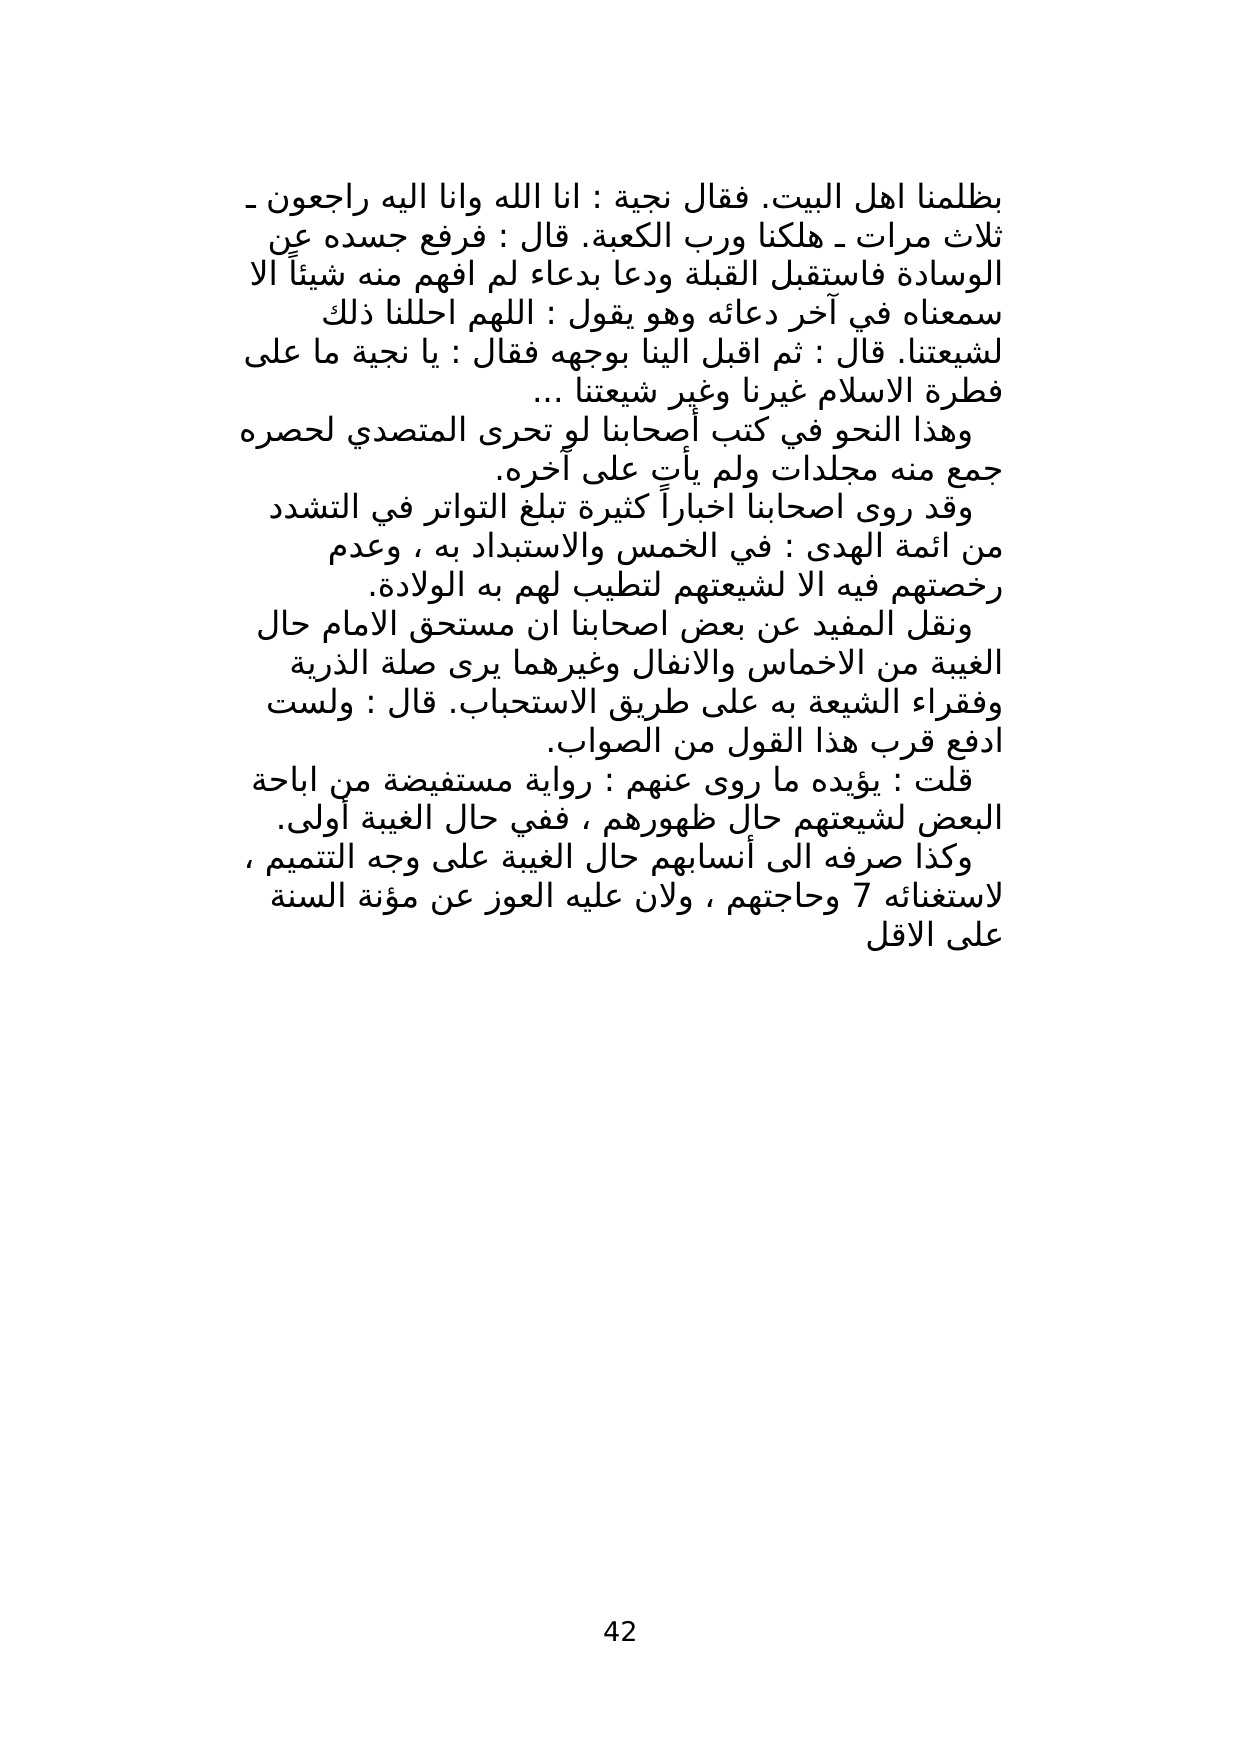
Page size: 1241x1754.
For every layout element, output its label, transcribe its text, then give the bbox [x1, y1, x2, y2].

text ونقل المفيد عن بعض اصحابنا ان مستحق الامام حال الغيبة من الاخماس والانفال وغيرهما يرى صلة الذرية وفقراء الشيعة به على طريق الاستحباب. قال : ولست ادفع قرب هذا القول من الصواب. [236, 604, 1004, 760]
text بظلمنا اهل البيت. فقال نجية : انا الله وانا اليه راجعون ـ ثلاث مرات ـ هلكنا ورب الكعبة. قال : فرفع جسده عن الوسادة فاستقبل القبلة ودعا بدعاء لم افهم منه شيئاً الا سمعناه في آخر دعائه وهو يقول : اللهم احللنا ذلك لشيعتنا. قال : ثم اقبل الينا بوجهه فقال : يا نجية ما على فطرة الاسلام غيرنا وغير شيعتنا ... [236, 177, 1004, 410]
text وكذا صرفه الى أنسابهم حال الغيبة على وجه التتميم ، لاستغنائه 7 وحاجتهم ، ولان عليه العوز عن مؤنة السنة على الاقل [236, 838, 1004, 954]
text وقد روى اصحابنا اخباراً كثيرة تبلغ التواتر في التشدد من ائمة الهدى : في الخمس والاستبداد به ، وعدم رخصتهم فيه الا لشيعتهم لتطيب لهم به الولادة. [236, 488, 1004, 604]
text وهذا النحو في كتب أصحابنا لو تحرى المتصدي لحصره جمع منه مجلدات ولم يأت على آخره. [236, 410, 1004, 488]
text قلت : يؤيده ما روى عنهم : رواية مستفيضة من اباحة البعض لشيعتهم حال ظهورهم ، ففي حال الغيبة أولى. [236, 760, 1004, 838]
